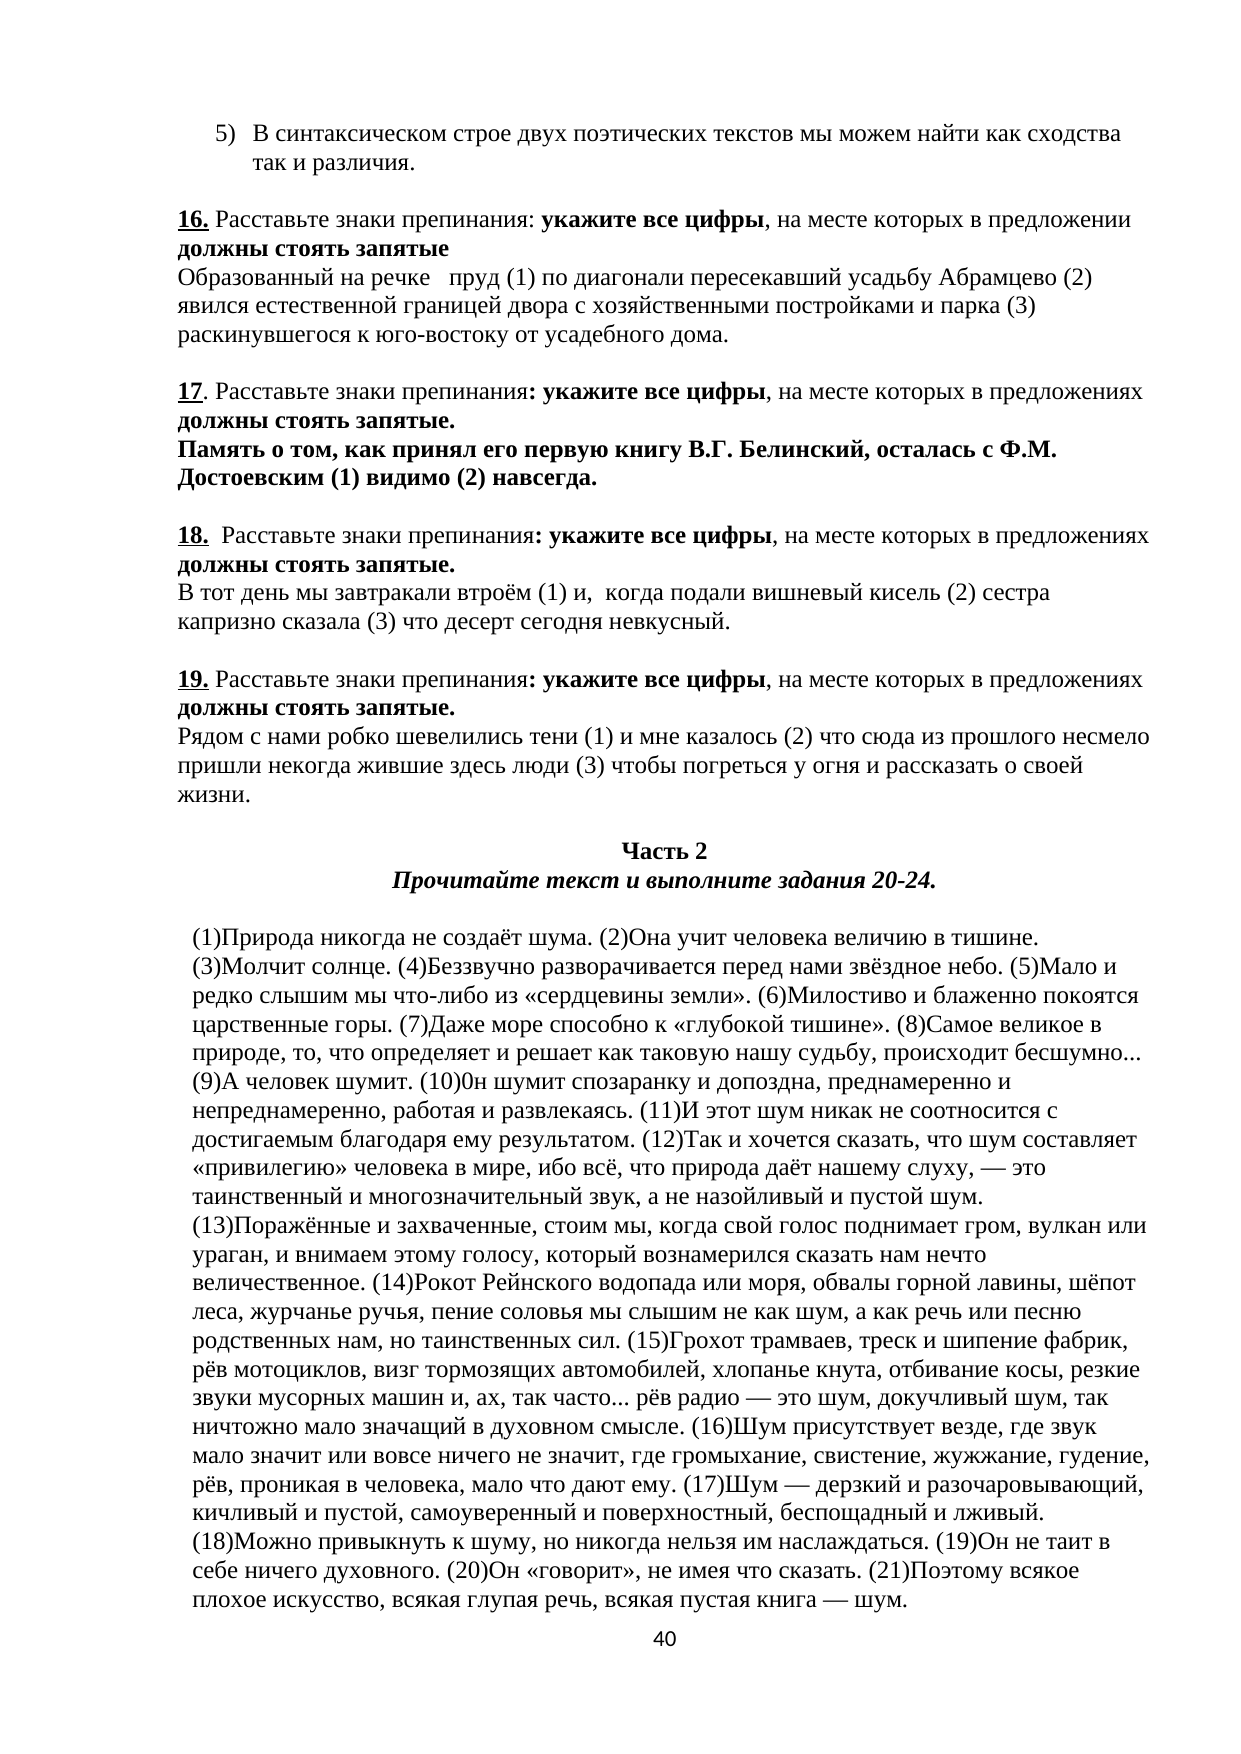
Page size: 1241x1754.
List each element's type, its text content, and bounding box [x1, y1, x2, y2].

text Прочитайте текст и выполните задания 20-24. [177, 865, 1152, 894]
text Рядом с нами робко шевелились тени (1) и мне казалось (2) что сюда из прошлого несмело пришли некогда жившие здесь люди (3) чтобы погреться у огня и рассказать о своей жизни. [177, 721, 1152, 807]
text 16. Расставьте знаки препинания: укажите все цифры, на месте которых в предложении должны стоять запятые [177, 204, 1152, 262]
text (9)А человек шумит. (10)0н шумит спозаранку и допоздна, преднамеренно и непреднамеренно, работая и развлекаясь. (11)И этот шум никак не соотносится с достигаемым благодаря ему результатом. (12)Так и хочется сказать, что шум составляет «привилегию» человека в мире, ибо всё, что природа даёт нашему слуху, — это таинственный и многозначительный звук, а не назойливый и пустой шум. (13)Поражённые и захваченные, стоим мы, когда свой голос поднимает гром, вулкан или ураган, и внимаем этому голосу, который вознамерился сказать нам нечто величественное. (14)Рокот Рейнского водопада или моря, обвалы горной лавины, шёпот леса, журчанье ручья, пение соловья мы слышим не как шум, а как речь или песню родственных нам, но таинственных сил. (15)Грохот трамваев, треск и шипение фабрик, рёв мотоциклов, визг тормозящих автомобилей, хлопанье кнута, отбивание косы, резкие звуки мусорных машин и, ах, так часто... рёв радио — это шум, докучливый шум, так ничтожно мало значащий в духовном смысле. (16)Шум присутствует везде, где звук мало значит или вовсе ничего не значит, где громыхание, свистение, жужжание, гудение, рёв, проникая в человека, мало что дают ему. (17)Шум — дерзкий и разочаровывающий, кичливый и пустой, самоуверенный и поверхностный, беспощадный и лживый. (18)Можно привыкнуть к шуму, но никогда нельзя им наслаждаться. (19)Он не таит в себе ничего духовного. (20)Он «говорит», не имея что сказать. (21)Поэтому всякое плохое искусство, всякая глупая речь, всякая пустая книга — шум. [192, 1066, 1152, 1612]
text (1)Природа никогда не создаёт шума. (2)Она учит человека величию в тишине. (3)Молчит солнце. (4)Беззвучно разворачивается перед нами звёздное небо. (5)Мало и редко слышим мы что-либо из «сердцевины земли». (6)Милостиво и блаженно покоятся царственные горы. (7)Даже море способно к «глубокой тишине». (8)Самое великое в природе, то, что определяет и решает как таковую нашу судьбу, происходит бесшумно... [192, 922, 1152, 1066]
text 17. Расставьте знаки препинания: укажите все цифры, на месте которых в предложениях должны стоять запятые. [177, 376, 1152, 434]
text 19. Расставьте знаки препинания: укажите все цифры, на месте которых в предложениях должны стоять запятые. [177, 664, 1152, 721]
text В тот день мы завтракали втроём (1) и, когда подали вишневый кисель (2) сестра капризно сказала (3) что десерт сегодня невкусный. [177, 577, 1152, 635]
text Память о том, как принял его первую книгу В.Г. Белинский, осталась с Ф.М. Достоевским (1) видимо (2) навсегда. [177, 434, 1152, 491]
text Образованный на речке пруд (1) по диагонали пересекавший усадьбу Абрамцево (2) явился естественной границей двора с хозяйственными постройками и парка (3) раскинувшегося к юго-востоку от усадебного дома. [177, 262, 1152, 348]
list В синтаксическом строе двух поэтических текстов мы можем найти как сходства так и различия. [215, 118, 1152, 176]
text 18. Расставьте знаки препинания: укажите все цифры, на месте которых в предложениях должны стоять запятые. [177, 520, 1152, 577]
text Часть 2 [177, 836, 1152, 865]
